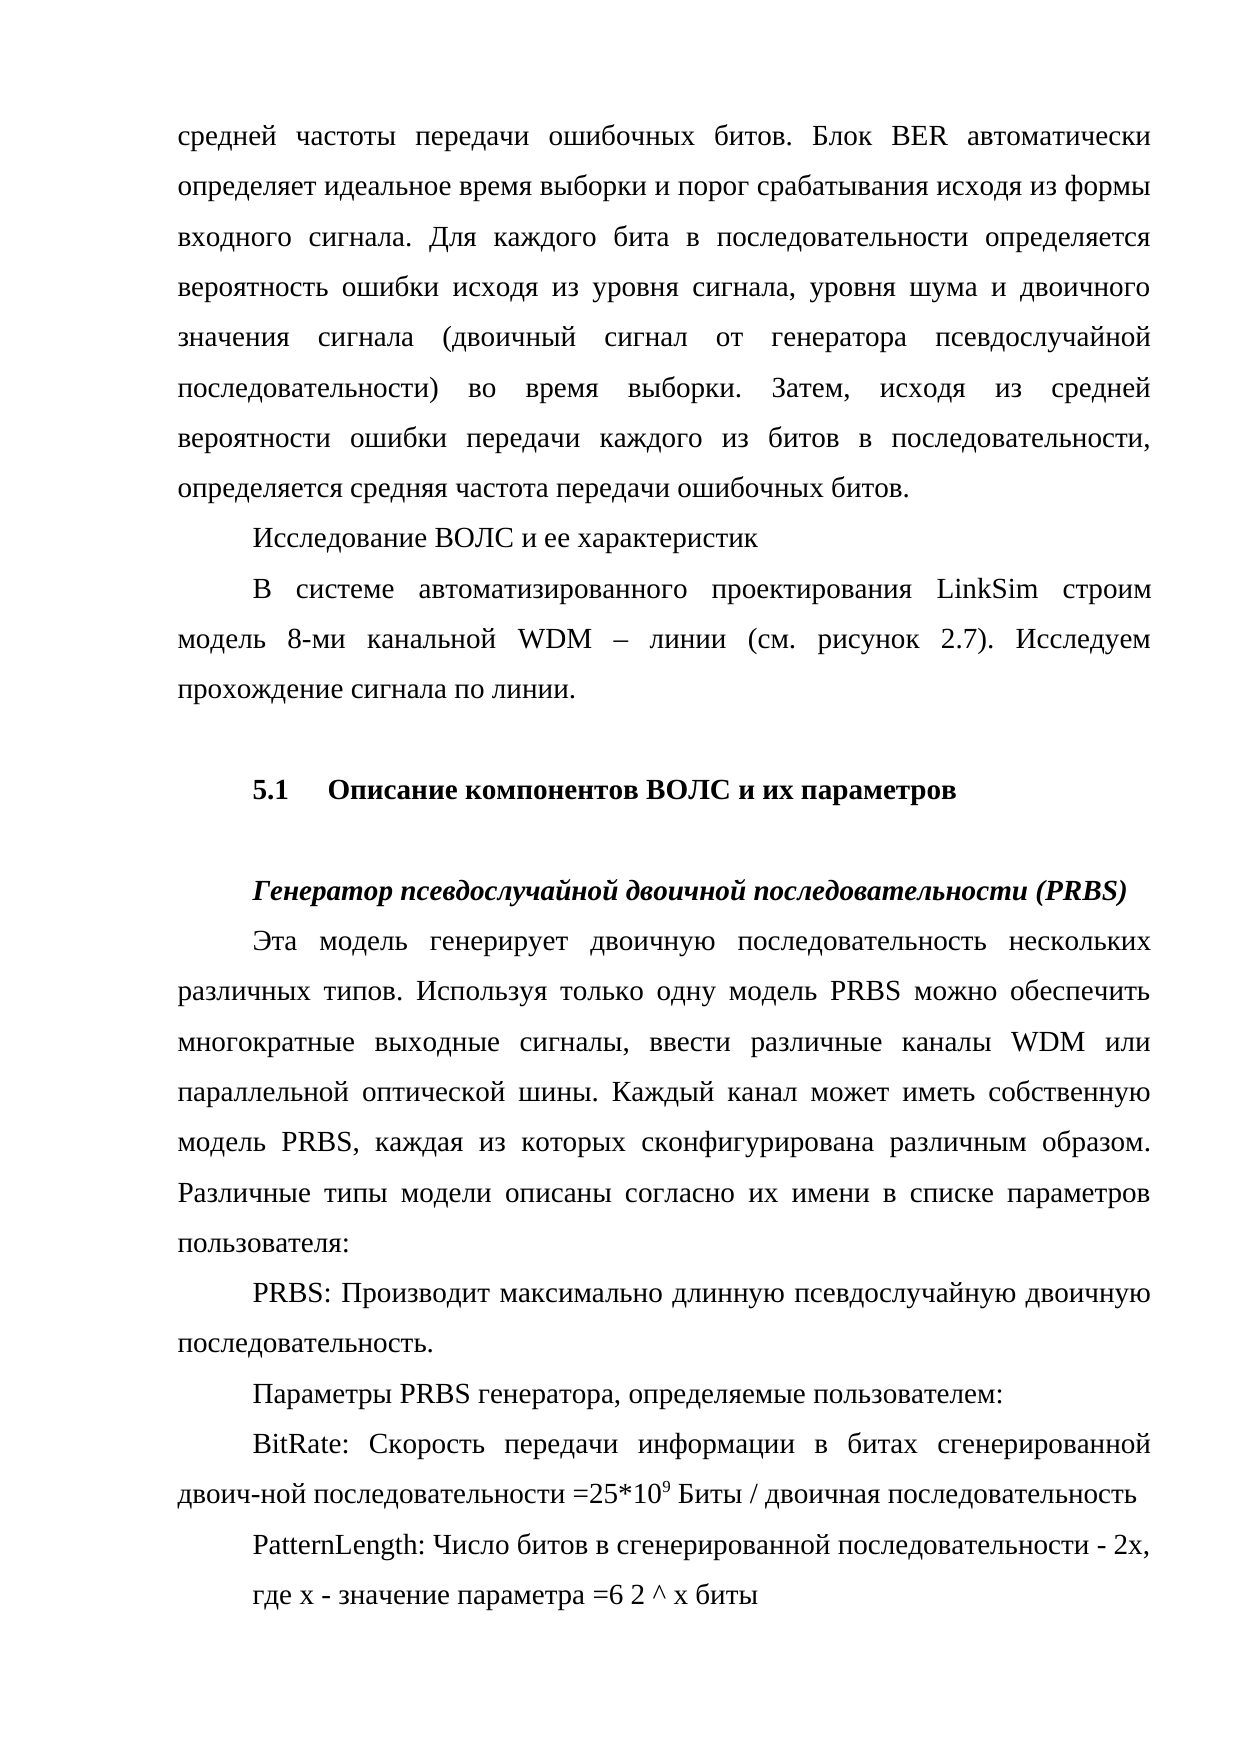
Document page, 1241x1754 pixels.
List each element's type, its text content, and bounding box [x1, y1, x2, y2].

text где x - значение параметра =6 2 ^ x биты [177, 1577, 1152, 1611]
text PatternLength: Число битов в сгенерированной последовательности - 2x, [177, 1527, 1152, 1560]
text Параметры PRBS генератора, определяемые пользователем: [177, 1376, 1152, 1409]
subtitle 5.1 Описание компонентов ВОЛС и их параметров [177, 772, 1152, 806]
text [177, 118, 1152, 504]
text BitRate: Скорость передачи информации в битах сгенерированной двоич-ной последовательности =25*109 Биты / двоичная последовательность [177, 1426, 1152, 1510]
text Генератор псевдослучайной двоичной последовательности (PRBS) [177, 873, 1152, 906]
text В системе автоматизированного проектирования LinkSim строим модель 8-ми канальной WDM – линии (см. рисунок 2.7). Исследуем прохождение сигнала по линии. [177, 571, 1152, 705]
text Эта модель генерирует двоичную последовательность нескольких различных типов. Используя только одну модель PRBS можно обеспечить многократные выходные сигналы, ввести различные каналы WDM или параллельной оптической шины. Каждый канал может иметь собственную модель PRBS, каждая из которых сконфигурирована различным образом. Различные типы модели описаны согласно их имени в списке параметров пользователя: [177, 923, 1152, 1258]
subtitle Исследование ВОЛС и ее характеристик [177, 521, 1152, 554]
text PRBS: Производит максимально длинную псевдослучайную двоичную последовательность. [177, 1275, 1152, 1359]
